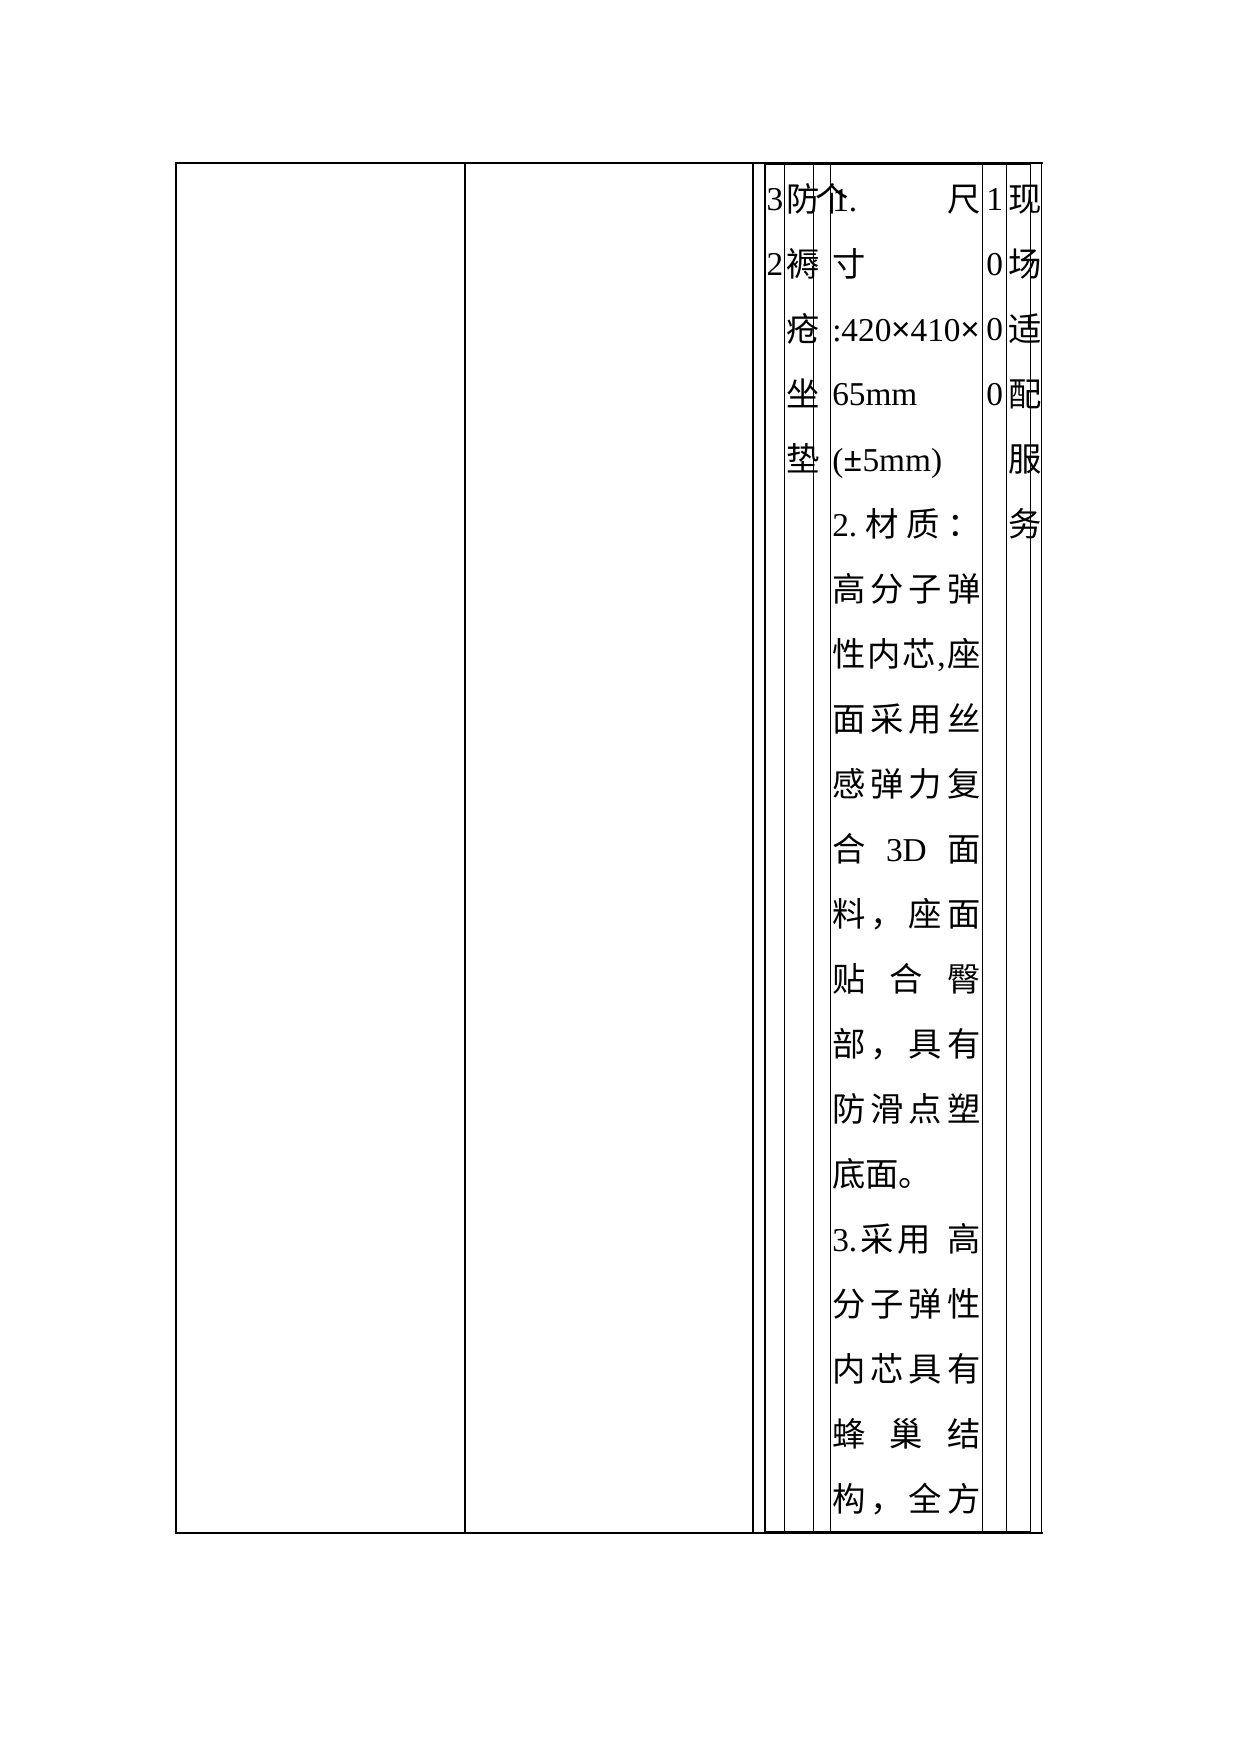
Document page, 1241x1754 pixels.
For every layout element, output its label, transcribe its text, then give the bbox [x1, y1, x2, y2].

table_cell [1007, 165, 1030, 1531]
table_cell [1031, 164, 1041, 1532]
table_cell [814, 165, 830, 1531]
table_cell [785, 165, 813, 1531]
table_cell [983, 165, 1006, 1531]
table_cell 2 [466, 164, 752, 1532]
table_cell [177, 164, 464, 1532]
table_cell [754, 164, 764, 1532]
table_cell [831, 165, 982, 1531]
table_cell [766, 165, 784, 1531]
